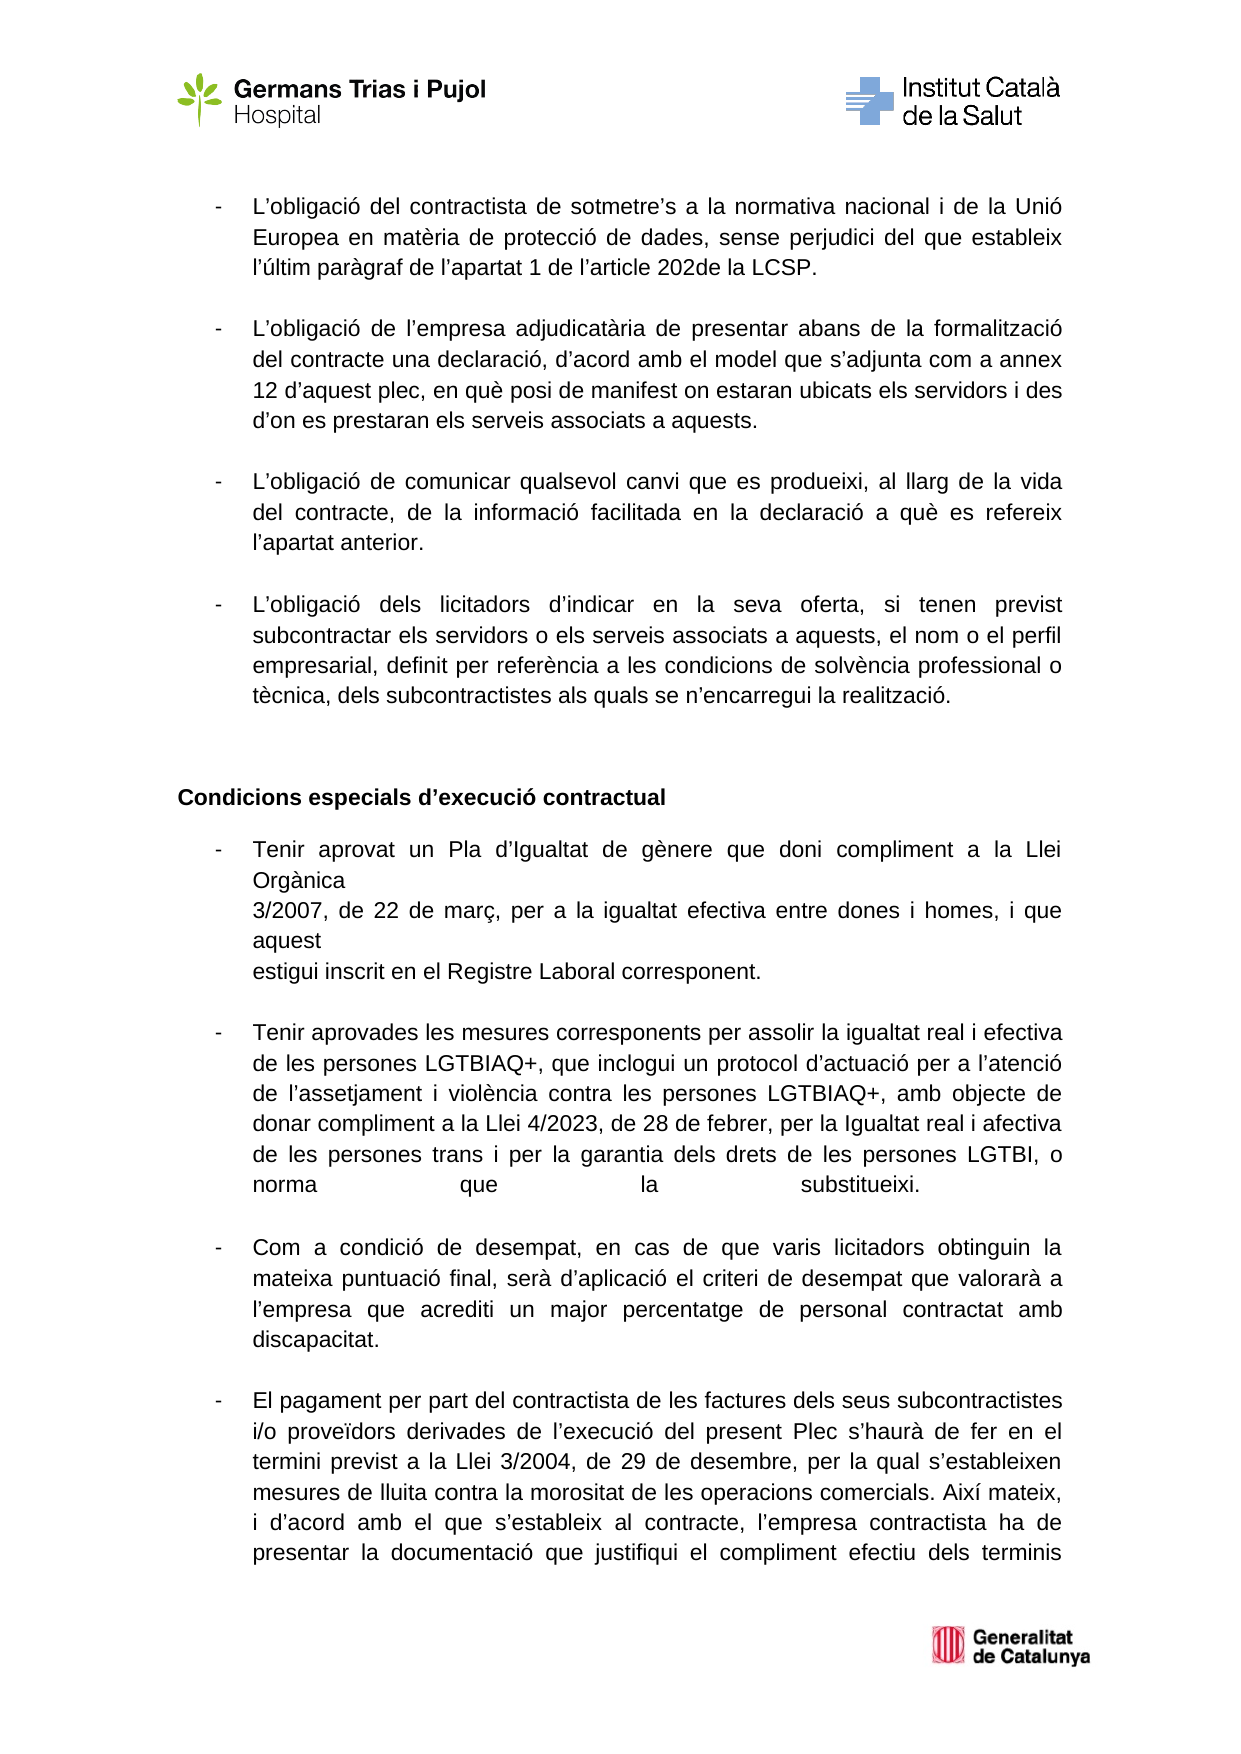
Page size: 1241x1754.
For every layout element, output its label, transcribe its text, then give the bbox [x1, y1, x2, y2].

list estigui inscrit en el Registre Laboral corresponent. [252, 958, 1063, 984]
list Tenir aprovat un Pla d’Igualtat de gènere que doni compliment a la Llei Orgànica [215, 835, 1063, 893]
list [215, 1386, 1063, 1565]
list Com a condició de desempat, en cas de que varis licitadors obtinguin la mateixa puntuació final, serà d’aplicació el criteri de desempat que valorarà a l’empresa que acrediti un major percentatge de personal contractat amb discapacitat. [215, 1233, 1063, 1352]
list L’obligació de comunicar qualsevol canvi que es produeixi, al llarg de la vida del contracte, de la informació facilitada en la declaració a què es refereix l’apartat anterior. [215, 467, 1063, 556]
picture [177, 73, 485, 128]
picture [844, 73, 1063, 130]
text Condicions especials d’execució contractual [177, 784, 1063, 810]
list L’obligació de l’empresa adjudicatària de presentar abans de la formalització del contracte una declaració, d’acord amb el model que s’adjunta com a annex 12 d’aquest plec, en què posi de manifest on estaran ubicats els servidors i des d’on es prestaran els serveis associats a aquests. [215, 314, 1063, 433]
list Tenir aprovades les mesures corresponents per assolir la igualtat real i efectiva de les persones LGTBIAQ+, que inclogui un protocol d’actuació per a l’atenció de l’assetjament i violència contra les persones LGTBIAQ+, amb objecte de donar compliment a la Llei 4/2023, de 28 de febrer, per la Igualtat real i afectiva de les persones trans i per la garantia dels drets de les persones LGTBI, o norma que la substitueixi. [215, 1018, 1063, 1229]
list 3/2007, de 22 de març, per a la igualtat efectiva entre dones i homes, i que aquest [252, 897, 1063, 954]
picture [893, 1619, 1129, 1672]
list L’obligació dels licitadors d’indicar en la seva oferta, si tenen previst subcontractar els servidors o els serveis associats a aquests, el nom o el perfil empresarial, definit per referència a les condicions de solvència professional o tècnica, dels subcontractistes als quals se n’encarregui la realització. [215, 590, 1063, 708]
list L’obligació del contractista de sotmetre’s a la normativa nacional i de la Unió Europea en matèria de protecció de dades, sense perjudici del que estableix l’últim paràgraf de l’apartat 1 de l’article 202de la LCSP. [215, 192, 1063, 280]
